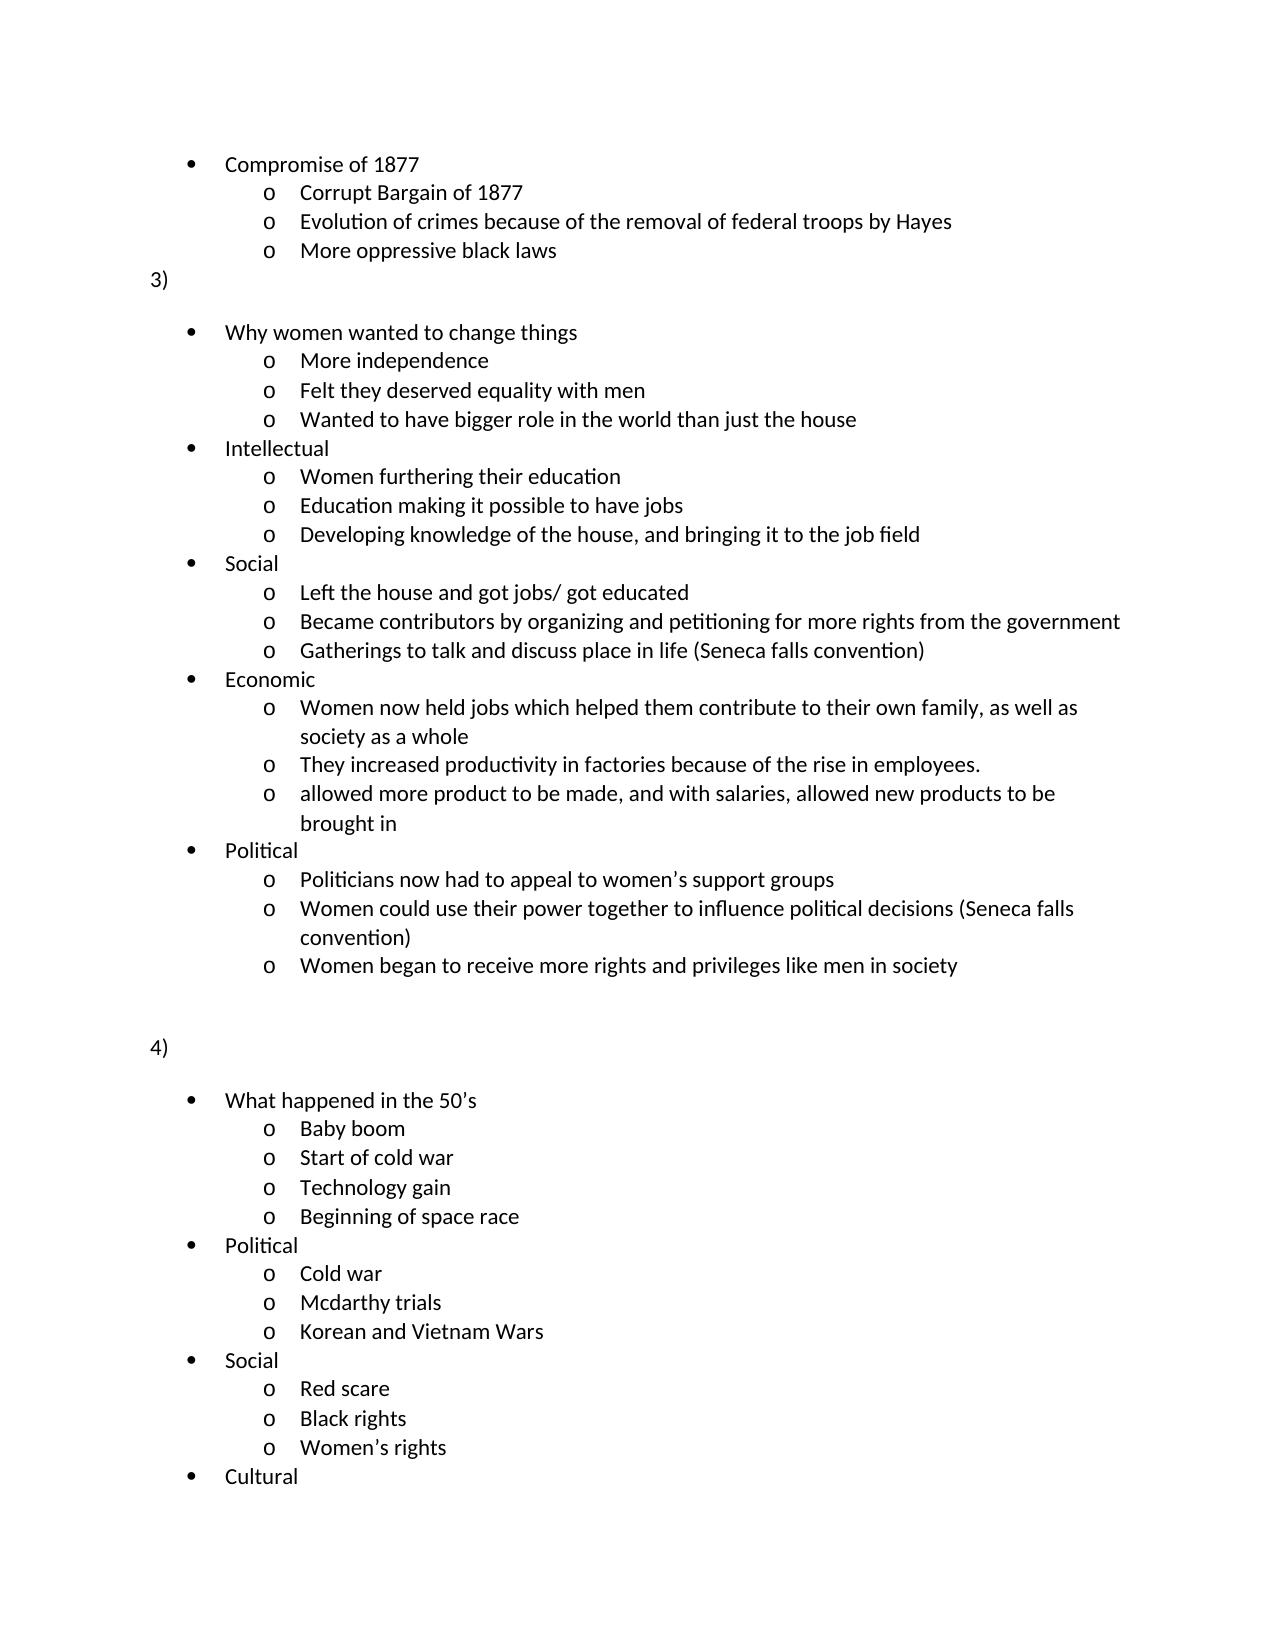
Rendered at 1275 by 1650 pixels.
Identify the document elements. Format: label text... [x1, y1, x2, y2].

text 3) [150, 266, 1125, 293]
list More oppressive black laws [262, 236, 1125, 266]
list Wanted to have bigger role in the world than just the house [262, 405, 1125, 434]
list Politicians now had to appeal to women’s support groups [262, 865, 1125, 894]
list Women’s rights [262, 1433, 1125, 1462]
list Evolution of crimes because of the removal of federal troops by Hayes [262, 207, 1125, 236]
list Technology gain [262, 1173, 1125, 1202]
list Compromise of 1877 [187, 150, 1125, 178]
list Economic [187, 665, 1125, 693]
list Why women wanted to change things [187, 318, 1125, 347]
list Women furthering their education [262, 462, 1125, 491]
list Black rights [262, 1404, 1125, 1433]
list Social [187, 1346, 1125, 1374]
list Felt they deserved equality with men [262, 376, 1125, 405]
list Became contributors by organizing and petitioning for more rights from the government [262, 607, 1125, 636]
list Political [187, 837, 1125, 865]
list Social [187, 549, 1125, 578]
list Women now held jobs which helped them contribute to their own family, as well as society as a whole [262, 693, 1125, 750]
list Mcdarthy trials [262, 1288, 1125, 1317]
list Corrupt Bargain of 1877 [262, 178, 1125, 207]
list Baby boom [262, 1114, 1125, 1143]
list Start of cold war [262, 1143, 1125, 1173]
list They increased productivity in factories because of the rise in employees. [262, 750, 1125, 779]
list Cultural [187, 1462, 1125, 1490]
list Cold war [262, 1259, 1125, 1288]
list Developing knowledge of the house, and bringing it to the job field [262, 520, 1125, 549]
list Education making it possible to have jobs [262, 491, 1125, 520]
list More independence [262, 347, 1125, 376]
list Women could use their power together to influence political decisions (Seneca falls convention) [262, 894, 1125, 951]
list allowed more product to be made, and with salaries, allowed new products to be brought in [262, 779, 1125, 837]
list Left the house and got jobs/ got educated [262, 578, 1125, 607]
list Intellectual [187, 434, 1125, 462]
list Women began to receive more rights and privileges like men in society [262, 951, 1125, 980]
list Gatherings to talk and discuss place in life (Seneca falls convention) [262, 636, 1125, 665]
list Korean and Vietnam Wars [262, 1317, 1125, 1346]
text 4) [150, 1033, 1125, 1061]
list Beginning of space race [262, 1202, 1125, 1231]
list Political [187, 1231, 1125, 1259]
list Red scare [262, 1374, 1125, 1404]
list What happened in the 50’s [187, 1086, 1125, 1114]
